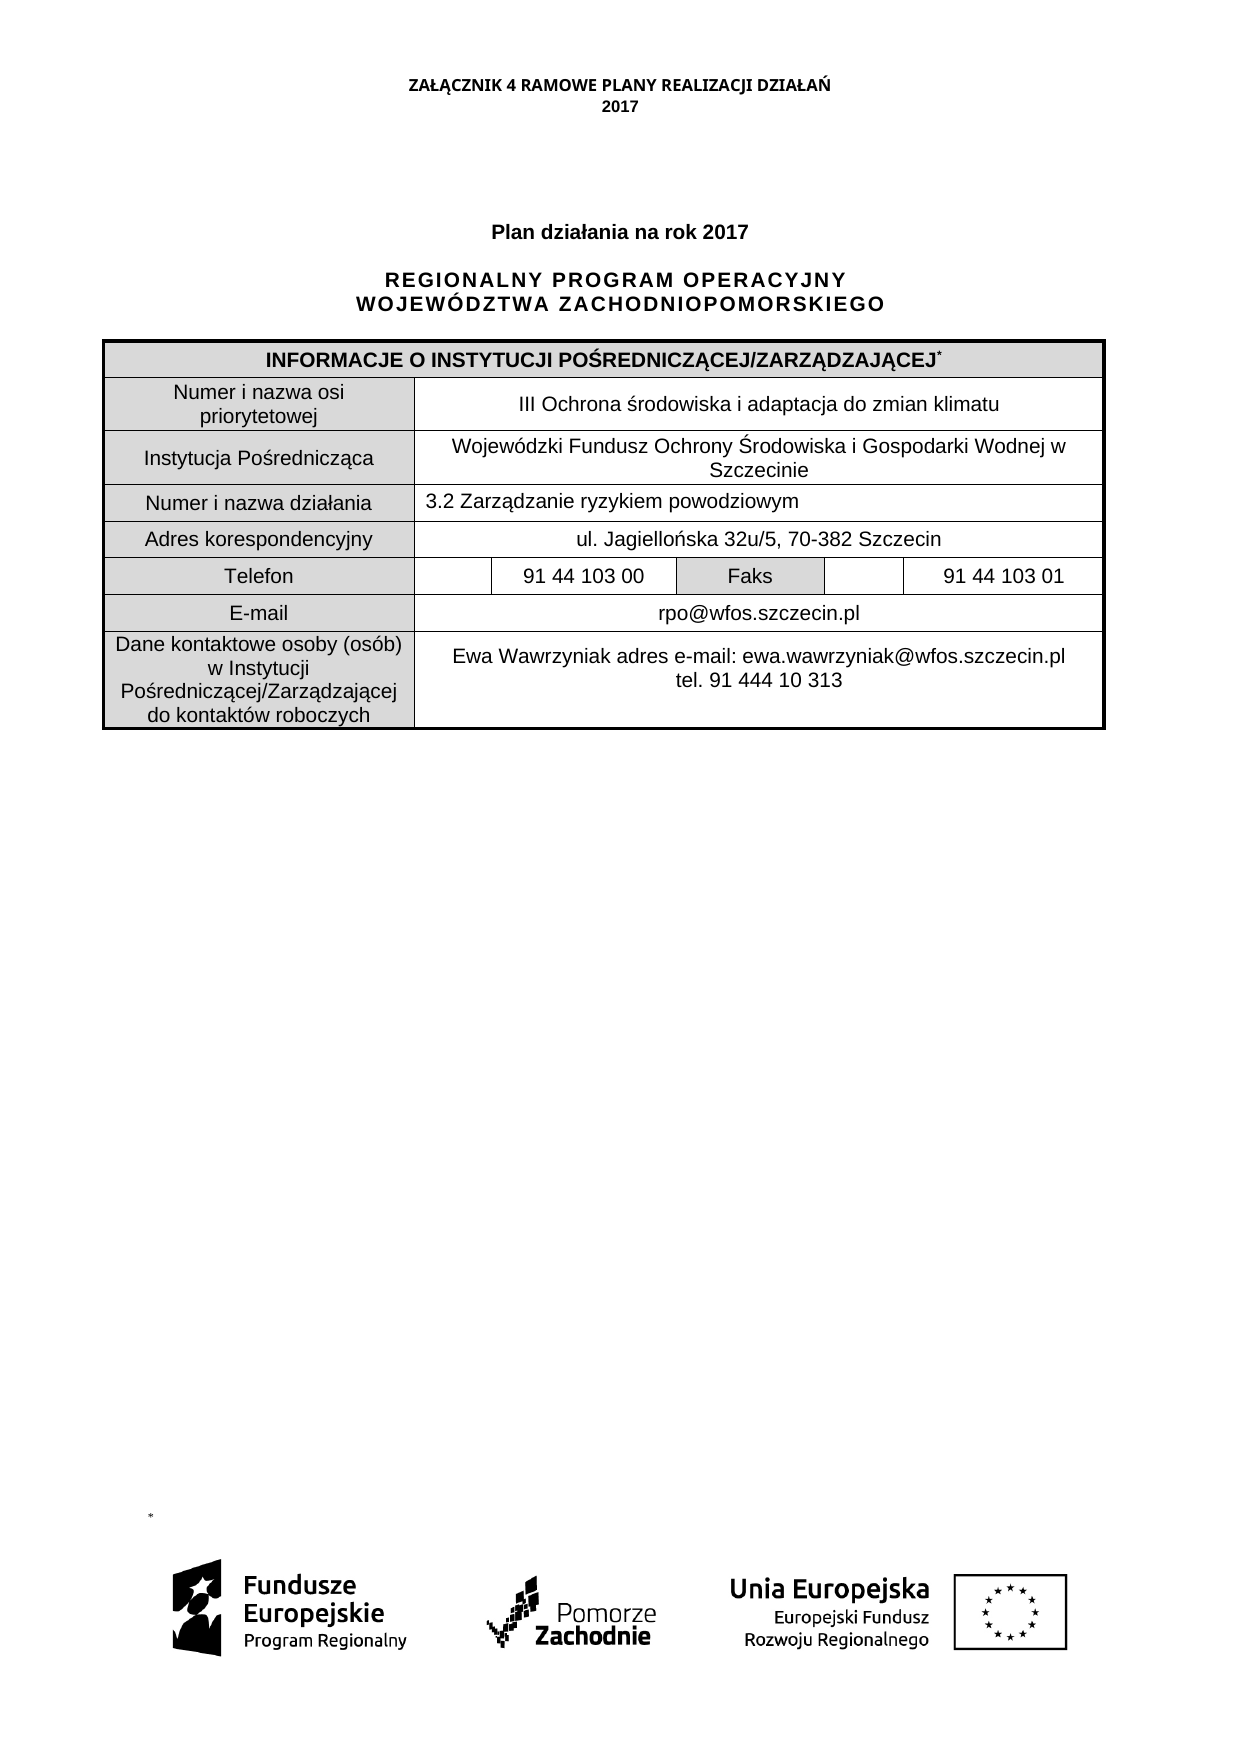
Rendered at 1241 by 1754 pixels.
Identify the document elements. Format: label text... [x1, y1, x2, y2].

table_cell 3.2 Zarządzanie ryzykiem powodziowym [415, 485, 1102, 521]
text Plan działania na rok 2017 [148, 219, 1093, 243]
table_cell III Ochrona środowiska i adaptacja do zmian klimatu [415, 378, 1102, 430]
text REGIONALNY PROGRAM OPERACYJNY WOJEWÓDZTWA ZACHODNIOPOMORSKIEGO [148, 267, 1093, 315]
table_cell E-mail [105, 595, 414, 631]
table_cell Dane kontaktowe osoby (osób) w Instytucji Pośredniczącej/Zarządzającej do kontaktów roboczych [105, 632, 414, 727]
picture [148, 1533, 1092, 1681]
table_cell Telefon [105, 558, 414, 594]
table_cell 91 44 103 01 [904, 558, 1102, 594]
table_cell Ewa Wawrzyniak adres e-mail: ewa.wawrzyniak@wfos.szczecin.pl tel. 91 444 10 313 [415, 632, 1102, 727]
table_cell Wojewódzki Fundusz Ochrony Środowiska i Gospodarki Wodnej w Szczecinie [415, 431, 1102, 484]
table_cell rpo@wfos.szczecin.pl [415, 595, 1102, 631]
table_cell 91 44 103 00 [492, 558, 676, 594]
table_cell Instytucja Pośrednicząca [105, 431, 414, 484]
table_cell Numer i nazwa działania [105, 485, 414, 521]
table_cell Faks [677, 558, 824, 594]
table_header INFORMACJE O INSTYTUCJI POŚREDNICZĄCEJ/ZARZĄDZAJĄCEJ [105, 343, 1102, 377]
table_cell Adres korespondencyjny [105, 522, 414, 557]
table_cell [415, 558, 491, 594]
table_cell Numer i nazwa osi priorytetowej [105, 378, 414, 430]
table_cell [825, 558, 903, 594]
table_cell ul. Jagiellońska 32u/5, 70-382 Szczecin [415, 522, 1102, 557]
